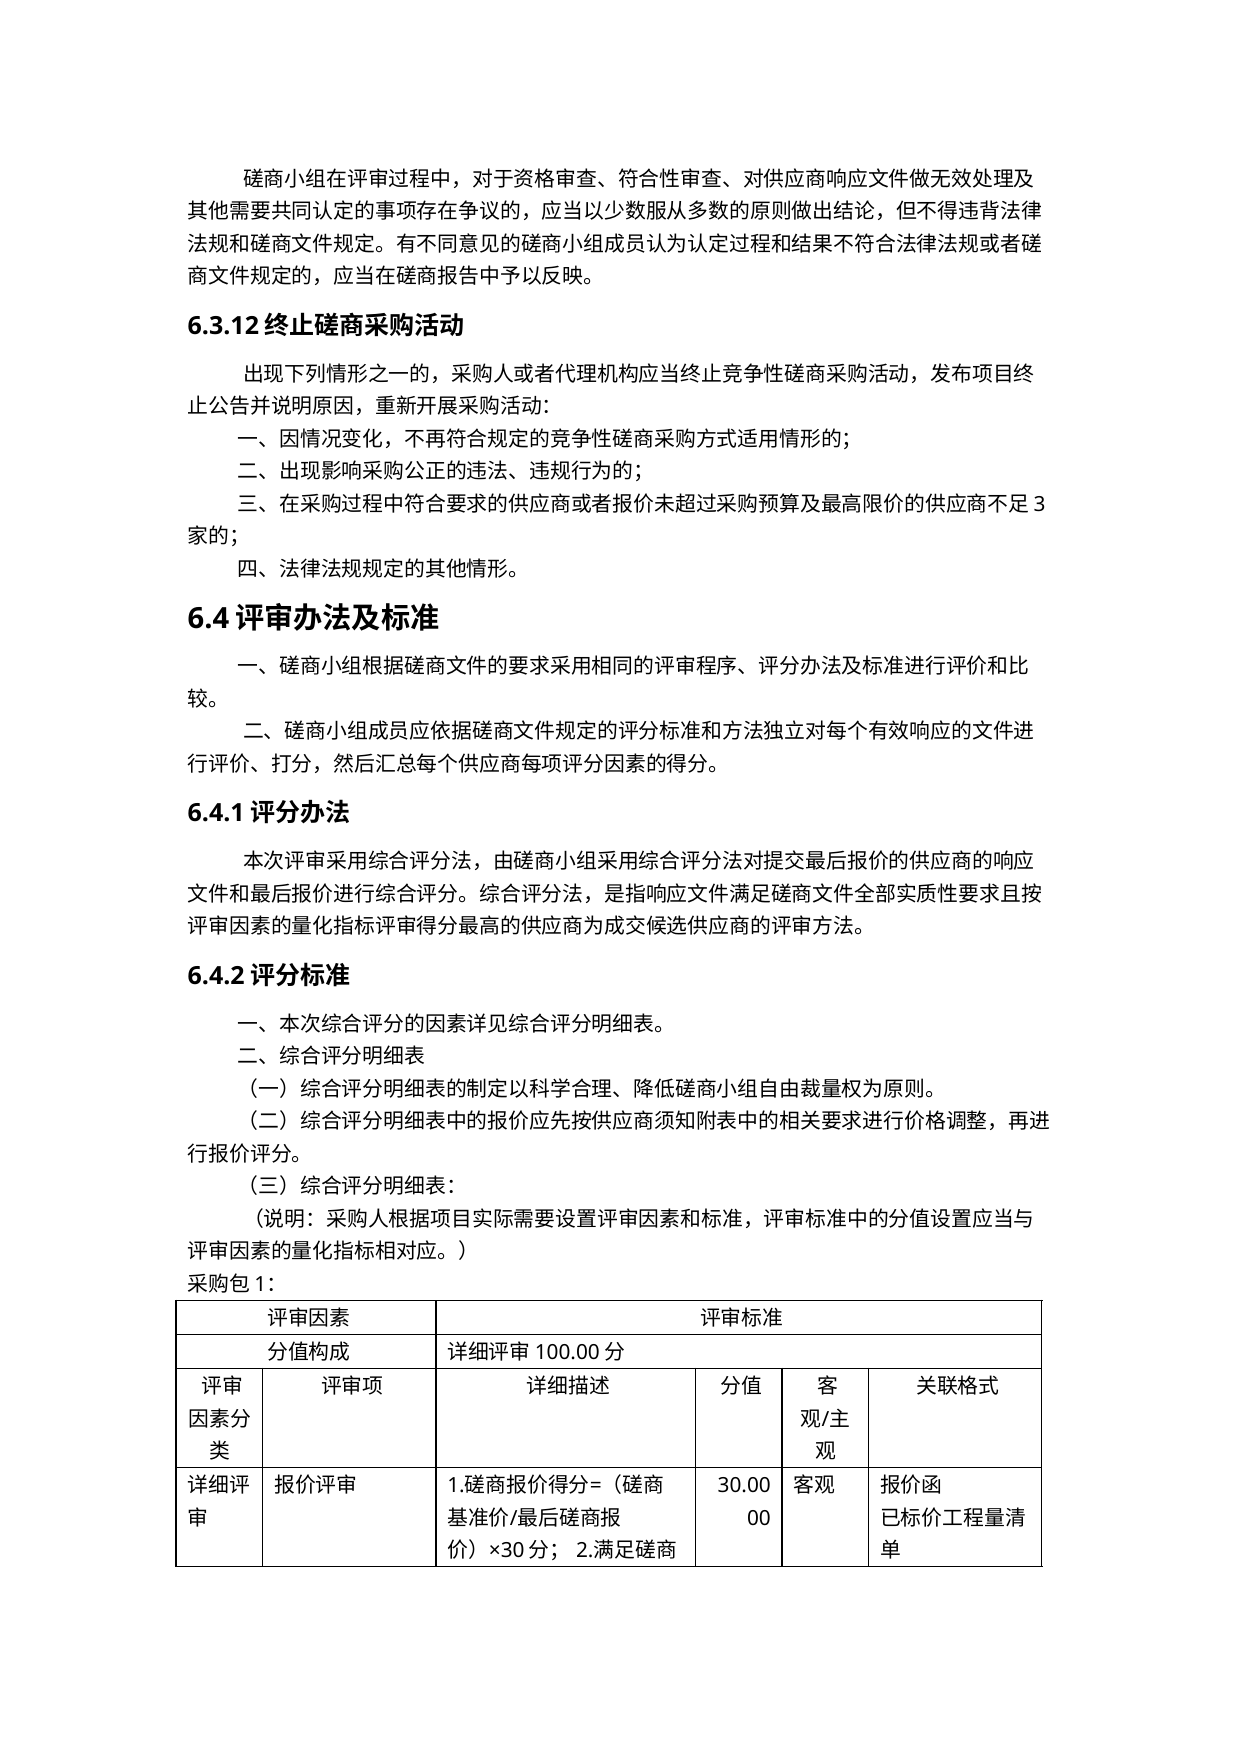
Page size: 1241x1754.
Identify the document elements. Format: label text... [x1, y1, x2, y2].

table_header 评审标准 [437, 1301, 1041, 1333]
text （三）综合评分明细表： [187, 1169, 1053, 1202]
text 采购包1： [187, 1267, 1053, 1299]
text （二）综合评分明细表中的报价应先按供应商须知附表中的相关要求进行价格调整，再进行报价评分。 [187, 1104, 1053, 1169]
table_cell 30.0000 [696, 1468, 781, 1566]
table_cell 分值 [696, 1369, 781, 1467]
text 6.4.1评分办法 [187, 779, 1053, 844]
table_header 评审因素 [177, 1301, 435, 1333]
text 出现下列情形之一的，采购人或者代理机构应当终止竞争性磋商采购活动，发布项目终止公告并说明原因，重新开展采购活动： [187, 357, 1053, 422]
text 一、磋商小组根据磋商文件的要求采用相同的评审程序、评分办法及标准进行评价和比较。 [187, 649, 1053, 714]
table_cell 客观/主观 [783, 1369, 868, 1467]
text 一、因情况变化，不再符合规定的竞争性磋商采购方式适用情形的； [187, 422, 1053, 454]
table_cell 详细评审100.00分 [437, 1335, 1041, 1368]
text 6.3.12终止磋商采购活动 [187, 292, 1053, 357]
table_cell 关联格式 [869, 1369, 1041, 1467]
table_cell 评审项 [263, 1369, 435, 1467]
table_cell 报价评审 [263, 1468, 435, 1566]
text 一、本次综合评分的因素详见综合评分明细表。 [187, 1007, 1053, 1039]
table_cell 客观 [783, 1468, 868, 1566]
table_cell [437, 1468, 695, 1566]
table_cell 报价函 已标价工程量清单 [869, 1468, 1041, 1566]
table_cell 详细描述 [437, 1369, 695, 1467]
text 6.4.2评分标准 [187, 942, 1053, 1007]
text 本次评审采用综合评分法，由磋商小组采用综合评分法对提交最后报价的供应商的响应文件和最后报价进行综合评分。综合评分法，是指响应文件满足磋商文件全部实质性要求且按评审因素的量化指标评审得分最高的供应商为成交候选供应商的评审方法。 [187, 844, 1053, 942]
text 二、出现影响采购公正的违法、违规行为的； [187, 454, 1053, 487]
text 6.4评审办法及标准 [187, 584, 1053, 649]
table_cell 评审因素分类 [177, 1369, 262, 1467]
text 磋商小组在评审过程中，对于资格审查、符合性审查、对供应商响应文件做无效处理及其他需要共同认定的事项存在争议的，应当以少数服从多数的原则做出结论，但不得违背法律法规和磋商文件规定。有不同意见的磋商小组成员认为认定过程和结果不符合法律法规或者磋商文件规定的，应当在磋商报告中予以反映。 [187, 162, 1053, 292]
text 四、法律法规规定的其他情形。 [187, 552, 1053, 584]
text 三、在采购过程中符合要求的供应商或者报价未超过采购预算及最高限价的供应商不足3家的； [187, 487, 1053, 552]
text 二、磋商小组成员应依据磋商文件规定的评分标准和方法独立对每个有效响应的文件进行评价、打分，然后汇总每个供应商每项评分因素的得分。 [187, 714, 1053, 779]
text （说明：采购人根据项目实际需要设置评审因素和标准，评审标准中的分值设置应当与评审因素的量化指标相对应。） [187, 1202, 1053, 1267]
text （一）综合评分明细表的制定以科学合理、降低磋商小组自由裁量权为原则。 [187, 1072, 1053, 1104]
table_cell 分值构成 [177, 1335, 435, 1368]
table_cell 详细评审 [177, 1468, 262, 1566]
text 二、综合评分明细表 [187, 1039, 1053, 1072]
